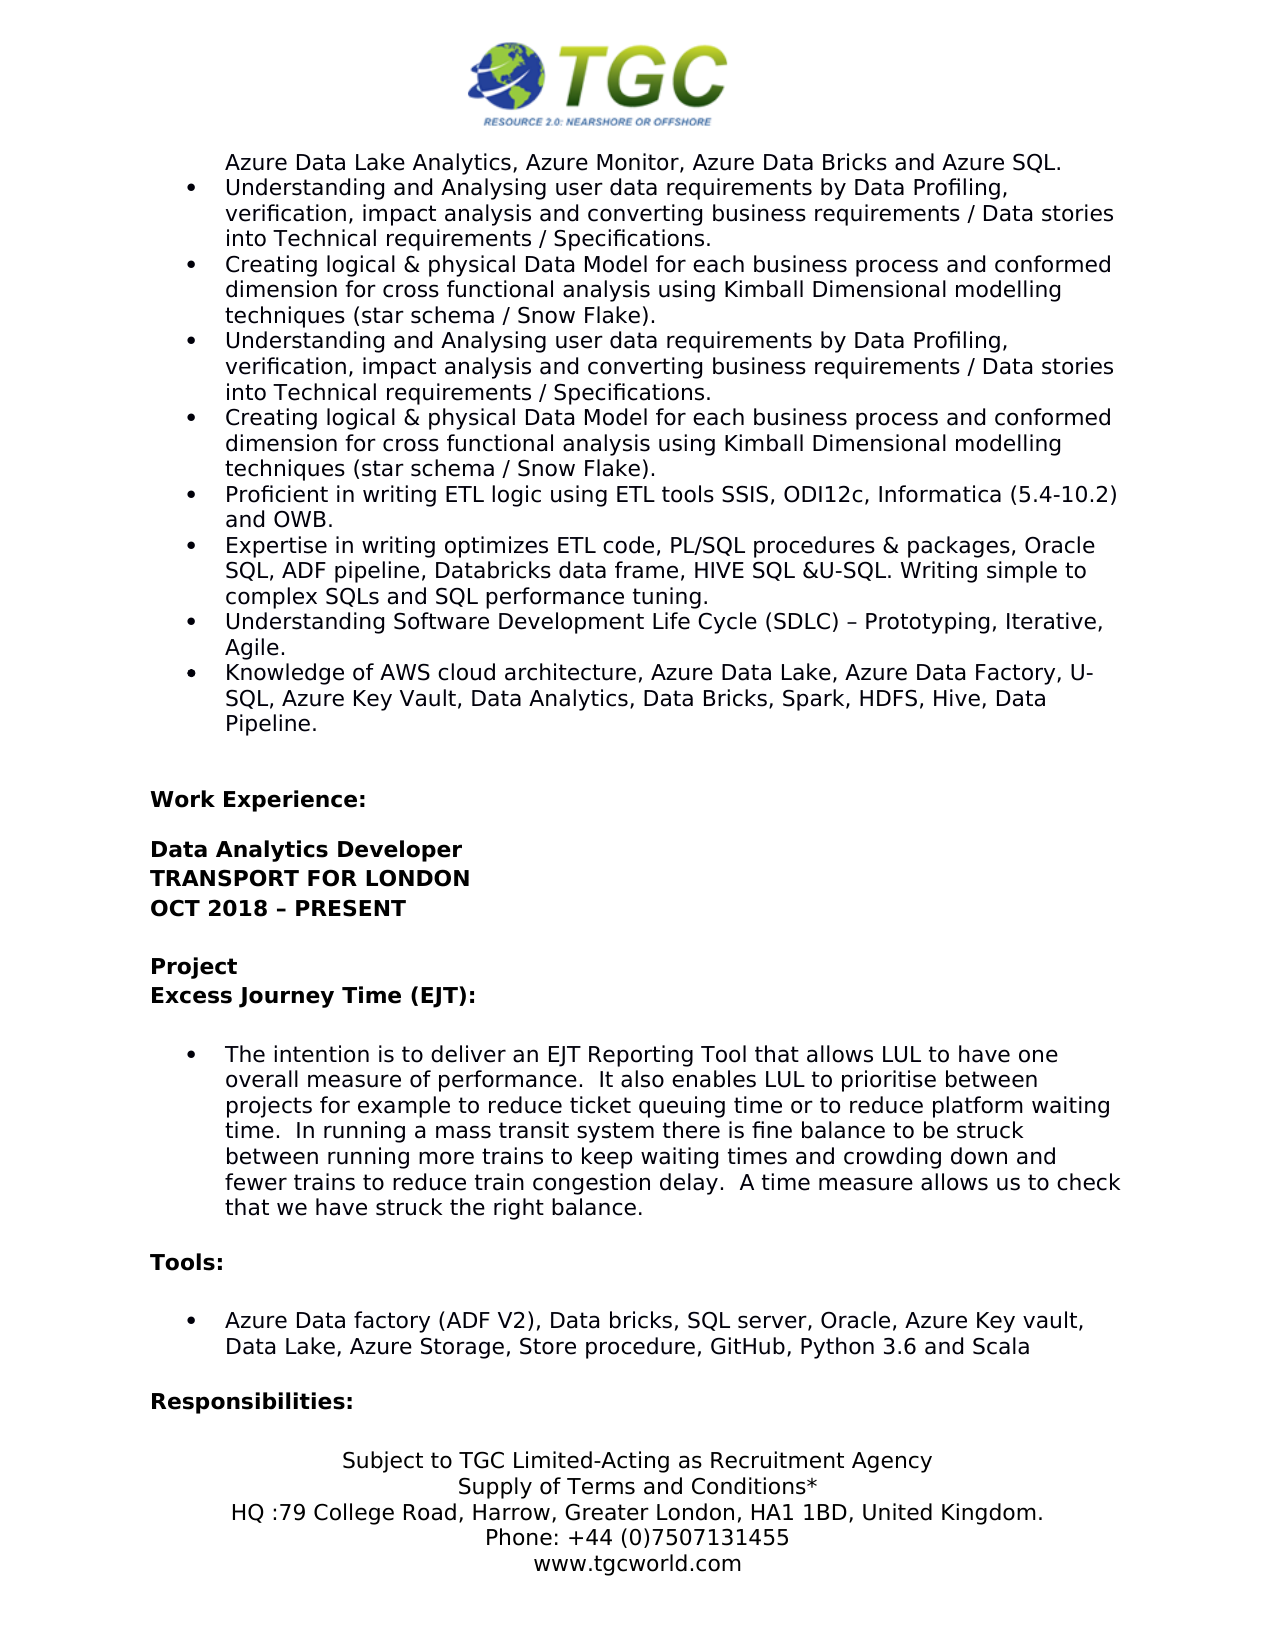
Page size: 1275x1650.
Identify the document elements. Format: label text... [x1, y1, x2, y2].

list Creating logical & physical Data Model for each business process and conformed dimension for cross functional analysis using Kimball Dimensional modelling techniques (star schema / Snow Flake). [187, 252, 1125, 329]
list The intention is to deliver an EJT Reporting Tool that allows LUL to have one overall measure of performance. It also enables LUL to prioritise between projects for example to reduce ticket queuing time or to reduce platform waiting time. In running a mass transit system there is fine balance to be struck between running more trains to keep waiting times and crowding down and fewer trains to reduce train congestion delay. A time measure allows us to check that we have struck the right balance. [187, 1042, 1125, 1221]
list Proficient in writing ETL logic using ETL tools SSIS, ODI12c, Informatica (5.4-10.2) and OWB. [187, 482, 1125, 533]
text TRANSPORT FOR LONDON [150, 866, 1125, 892]
picture [464, 14, 733, 149]
text OCT 2018 – PRESENT [150, 896, 1125, 921]
text Data Analytics Developer [150, 837, 1125, 863]
list Understanding and Analysing user data requirements by Data Profiling, verification, impact analysis and converting business requirements / Data stories into Technical requirements / Specifications. [187, 329, 1125, 405]
list Knowledge of AWS cloud architecture, Azure Data Lake, Azure Data Factory, U-SQL, Azure Key Vault, Data Analytics, Data Bricks, Spark, HDFS, Hive, Data Pipeline. [187, 660, 1125, 737]
text Responsibilities: [150, 1389, 1125, 1414]
text Excess Journey Time (EJT): [150, 983, 1125, 1009]
list Understanding and Analysing user data requirements by Data Profiling, verification, impact analysis and converting business requirements / Data stories into Technical requirements / Specifications. [187, 176, 1125, 252]
list Azure Data factory (ADF V2), Data bricks, SQL server, Oracle, Azure Key vault, Data Lake, Azure Storage, Store procedure, GitHub, Python 3.6 and Scala [187, 1308, 1125, 1359]
list Creating logical & physical Data Model for each business process and conformed dimension for cross functional analysis using Kimball Dimensional modelling techniques (star schema / Snow Flake). [187, 405, 1125, 482]
list Understanding Software Development Life Cycle (SDLC) – Prototyping, Iterative, Agile. [187, 609, 1125, 660]
text Tools: [150, 1250, 1125, 1276]
text Project [150, 954, 1125, 980]
text Work Experience: [150, 787, 1125, 813]
list Expertise in writing optimizes ETL code, PL/SQL procedures & packages, Oracle SQL, ADF pipeline, Databricks data frame, HIVE SQL &U-SQL. Writing simple to complex SQLs and SQL performance tuning. [187, 533, 1125, 609]
